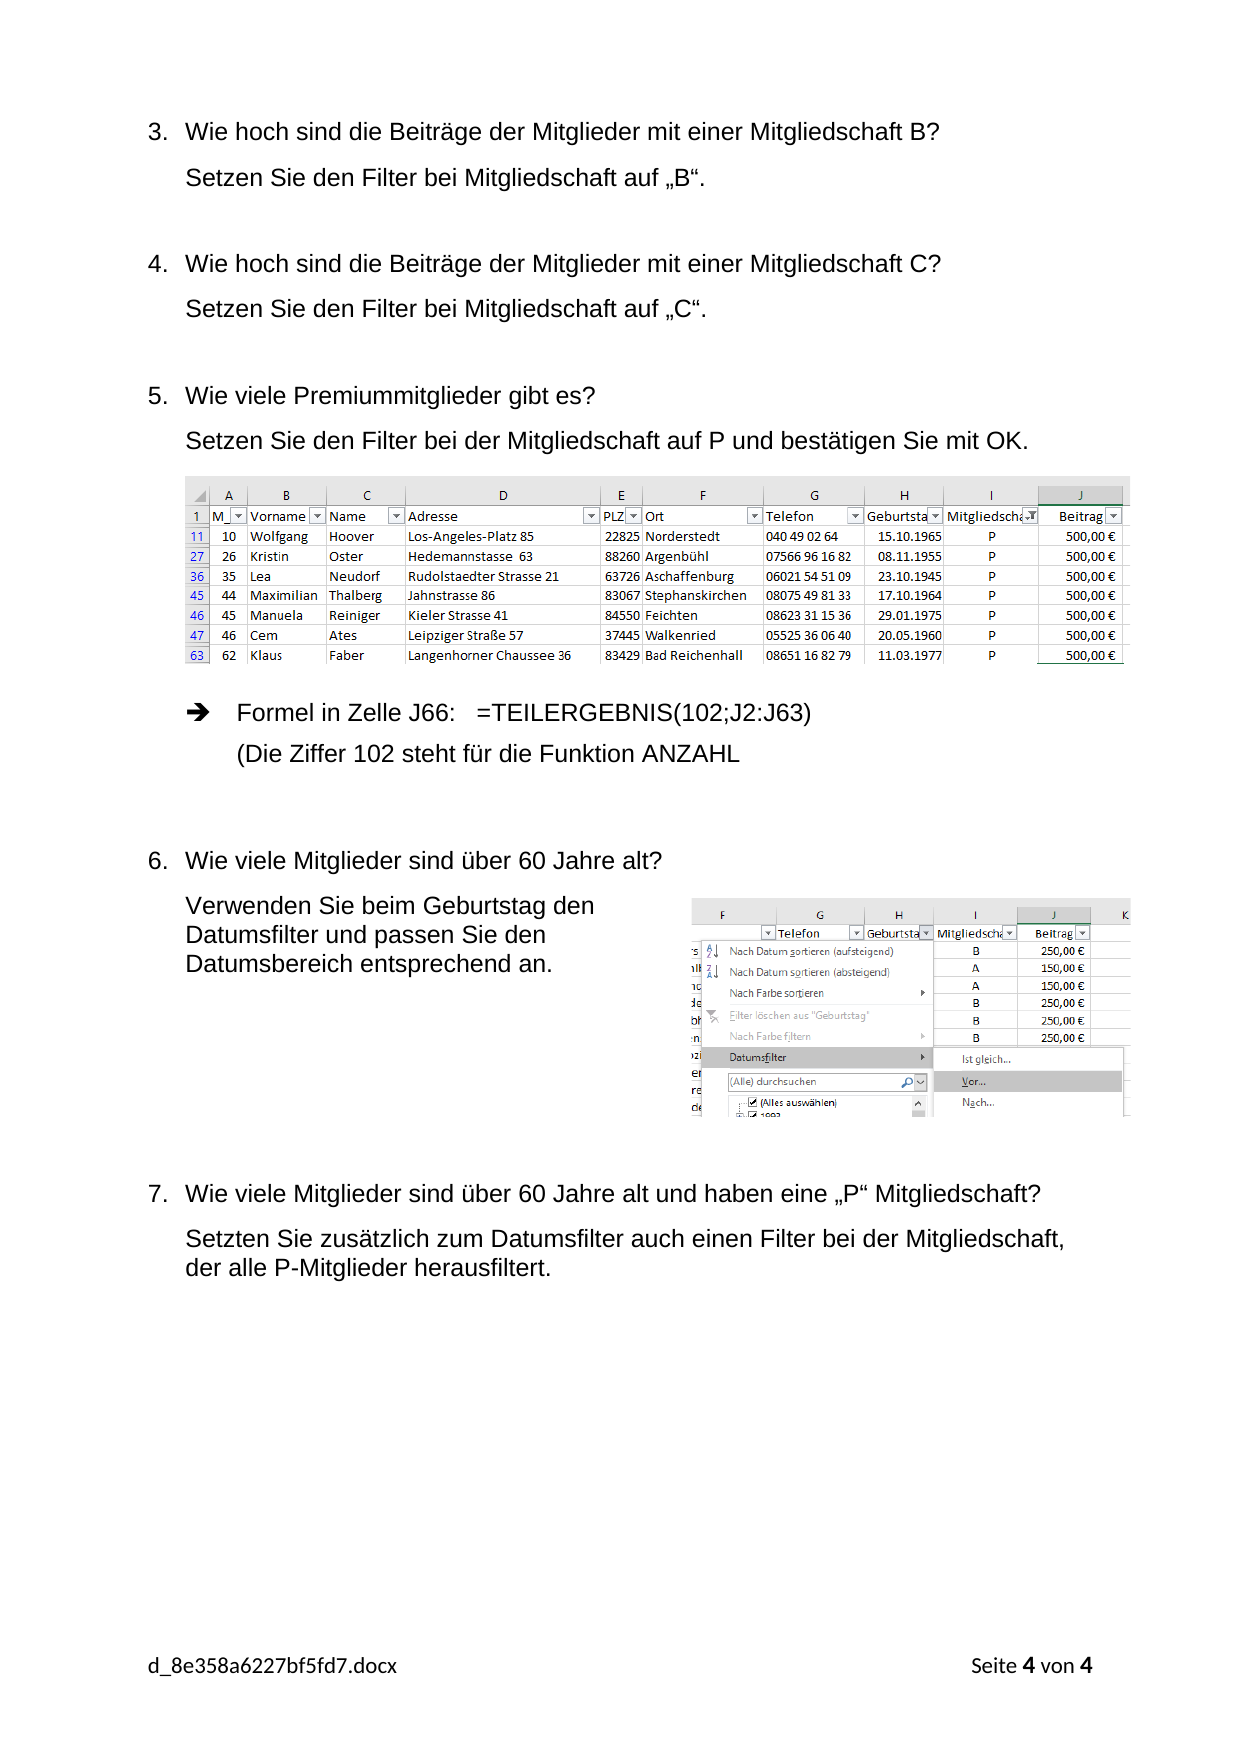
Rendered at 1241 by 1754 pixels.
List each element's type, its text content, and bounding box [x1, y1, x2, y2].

list Wie viele Mitglieder sind über 60 Jahre alt? [148, 846, 1092, 875]
list Wie hoch sind die Beiträge der Mitglieder mit einer Mitgliedschaft C? [148, 249, 1092, 278]
list Wie viele Mitglieder sind über 60 Jahre alt und haben eine „P“ Mitgliedschaft? [148, 1179, 1092, 1208]
picture [691, 898, 1131, 1117]
list Setzten Sie zusätzlich zum Datumsfilter auch einen Filter bei der Mitgliedschaft, der alle P-Mitglieder herausfiltert. [185, 1224, 1092, 1282]
list Verwenden Sie beim Geburtstag den Datumsfilter und passen Sie den Datumsbereich entsprechend an. [185, 891, 1092, 978]
list Wie viele Premiummitglieder gibt es? [148, 381, 1092, 409]
list Setzen Sie den Filter bei der Mitgliedschaft auf P und bestätigen Sie mit OK. [185, 426, 1092, 455]
list Setzen Sie den Filter bei Mitgliedschaft auf „B“. [185, 163, 1092, 192]
list Setzen Sie den Filter bei Mitgliedschaft auf „C“. [185, 294, 1092, 323]
list Formel in Zelle J66: =TEILERGEBNIS(102;J2:J63) [185, 697, 1092, 726]
list Wie hoch sind die Beiträge der Mitglieder mit einer Mitgliedschaft B? [148, 117, 1092, 146]
list (Die Ziffer 102 steht für die Funktion ANZAHL [185, 739, 1092, 768]
